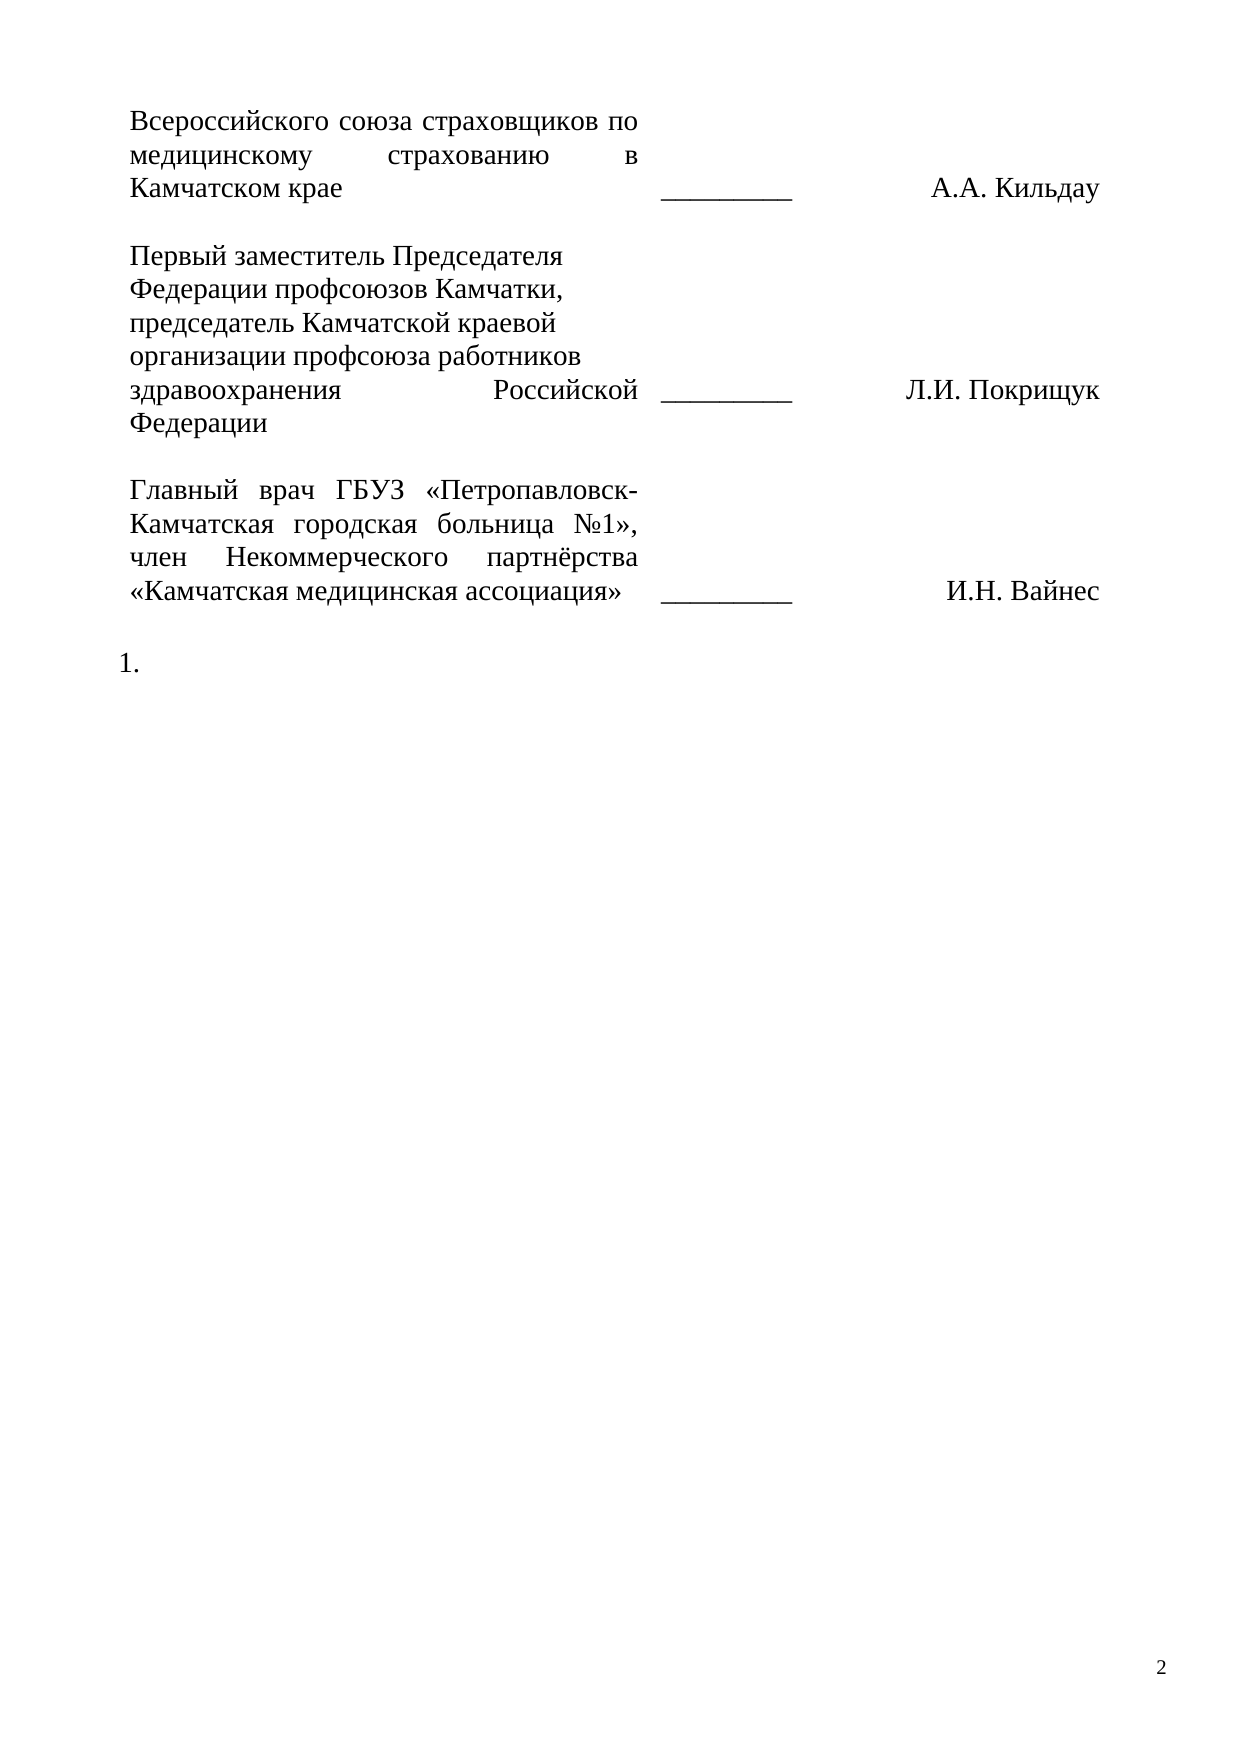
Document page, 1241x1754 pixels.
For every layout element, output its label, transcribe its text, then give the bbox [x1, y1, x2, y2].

table_cell _________ [650, 439, 816, 612]
table_cell Главный врач ГБУЗ «Петропавловск-Камчатская городская больница №1», член Некоммерческого партнёрства «Камчатская медицинская ассоциация» [118, 439, 649, 612]
table_cell _________ [650, 104, 816, 204]
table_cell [118, 104, 649, 204]
table_cell А.А. Кильдау [816, 104, 1111, 204]
table_cell Л.И. Покрищук [816, 204, 1111, 439]
table_cell И.Н. Вайнес [816, 439, 1111, 612]
table_cell Первый заместитель Председателя Федерации профсоюзов Камчатки, председатель Камчатской краевой организации профсоюза работников здравоохранения Российской Федерации [118, 204, 649, 439]
table_cell _________ [650, 204, 816, 439]
